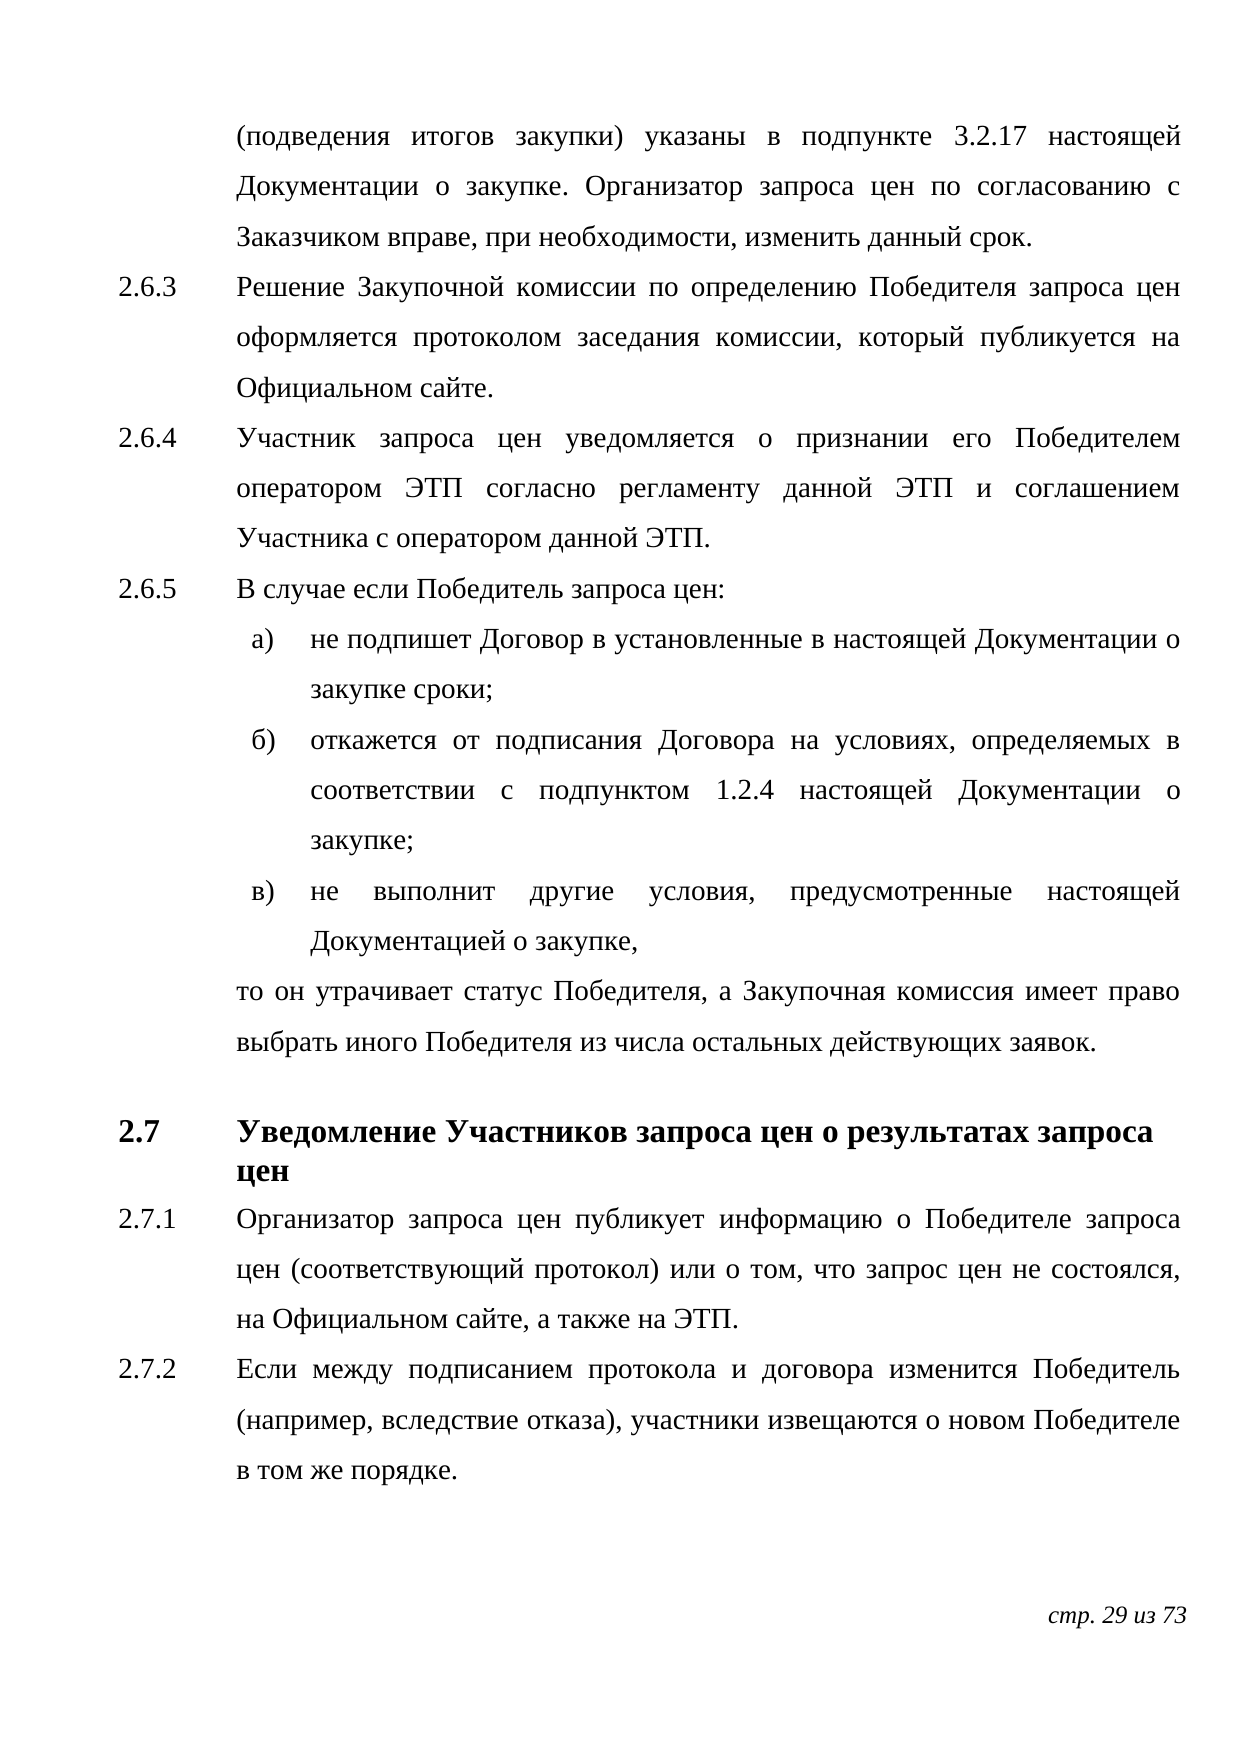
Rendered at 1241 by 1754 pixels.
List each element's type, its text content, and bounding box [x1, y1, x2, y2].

text В случае если Победитель запроса цен: [118, 571, 1181, 604]
text Если между подписанием протокола и договора изменится Победитель (например, вследствие отказа), участники извещаются о новом Победителе в том же порядке. [118, 1352, 1181, 1486]
text то он утрачивает статус Победителя, а Закупочная комиссия имеет право выбрать иного Победителя из числа остальных действующих заявок. [236, 973, 1181, 1057]
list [118, 118, 1181, 252]
text не подпишет Договор в установленные в настоящей Документации о закупке сроки; [251, 621, 1181, 705]
text Участник запроса цен уведомляется о признании его Победителем оператором ЭТП согласно регламенту данной ЭТП и соглашением Участника с оператором данной ЭТП. [118, 420, 1181, 554]
text Решение Закупочной комиссии по определению Победителя запроса цен оформляется протоколом заседания комиссии, который публикуется на Официальном сайте. [118, 269, 1181, 403]
subtitle Уведомление Участников запроса цен о результатах запроса цен [118, 1112, 1181, 1188]
text Организатор запроса цен публикует информацию о Победителе запроса цен (соответствующий протокол) или о том, что запрос цен не состоялся, на Официальном сайте, а также на ЭТП. [118, 1201, 1181, 1335]
text откажется от подписания Договора на условиях, определяемых в соответствии с подпунктом 1.2.4 настоящей Документации о закупке; [251, 722, 1181, 856]
text не выполнит другие условия, предусмотренные настоящей Документацией о закупке, [251, 873, 1181, 957]
